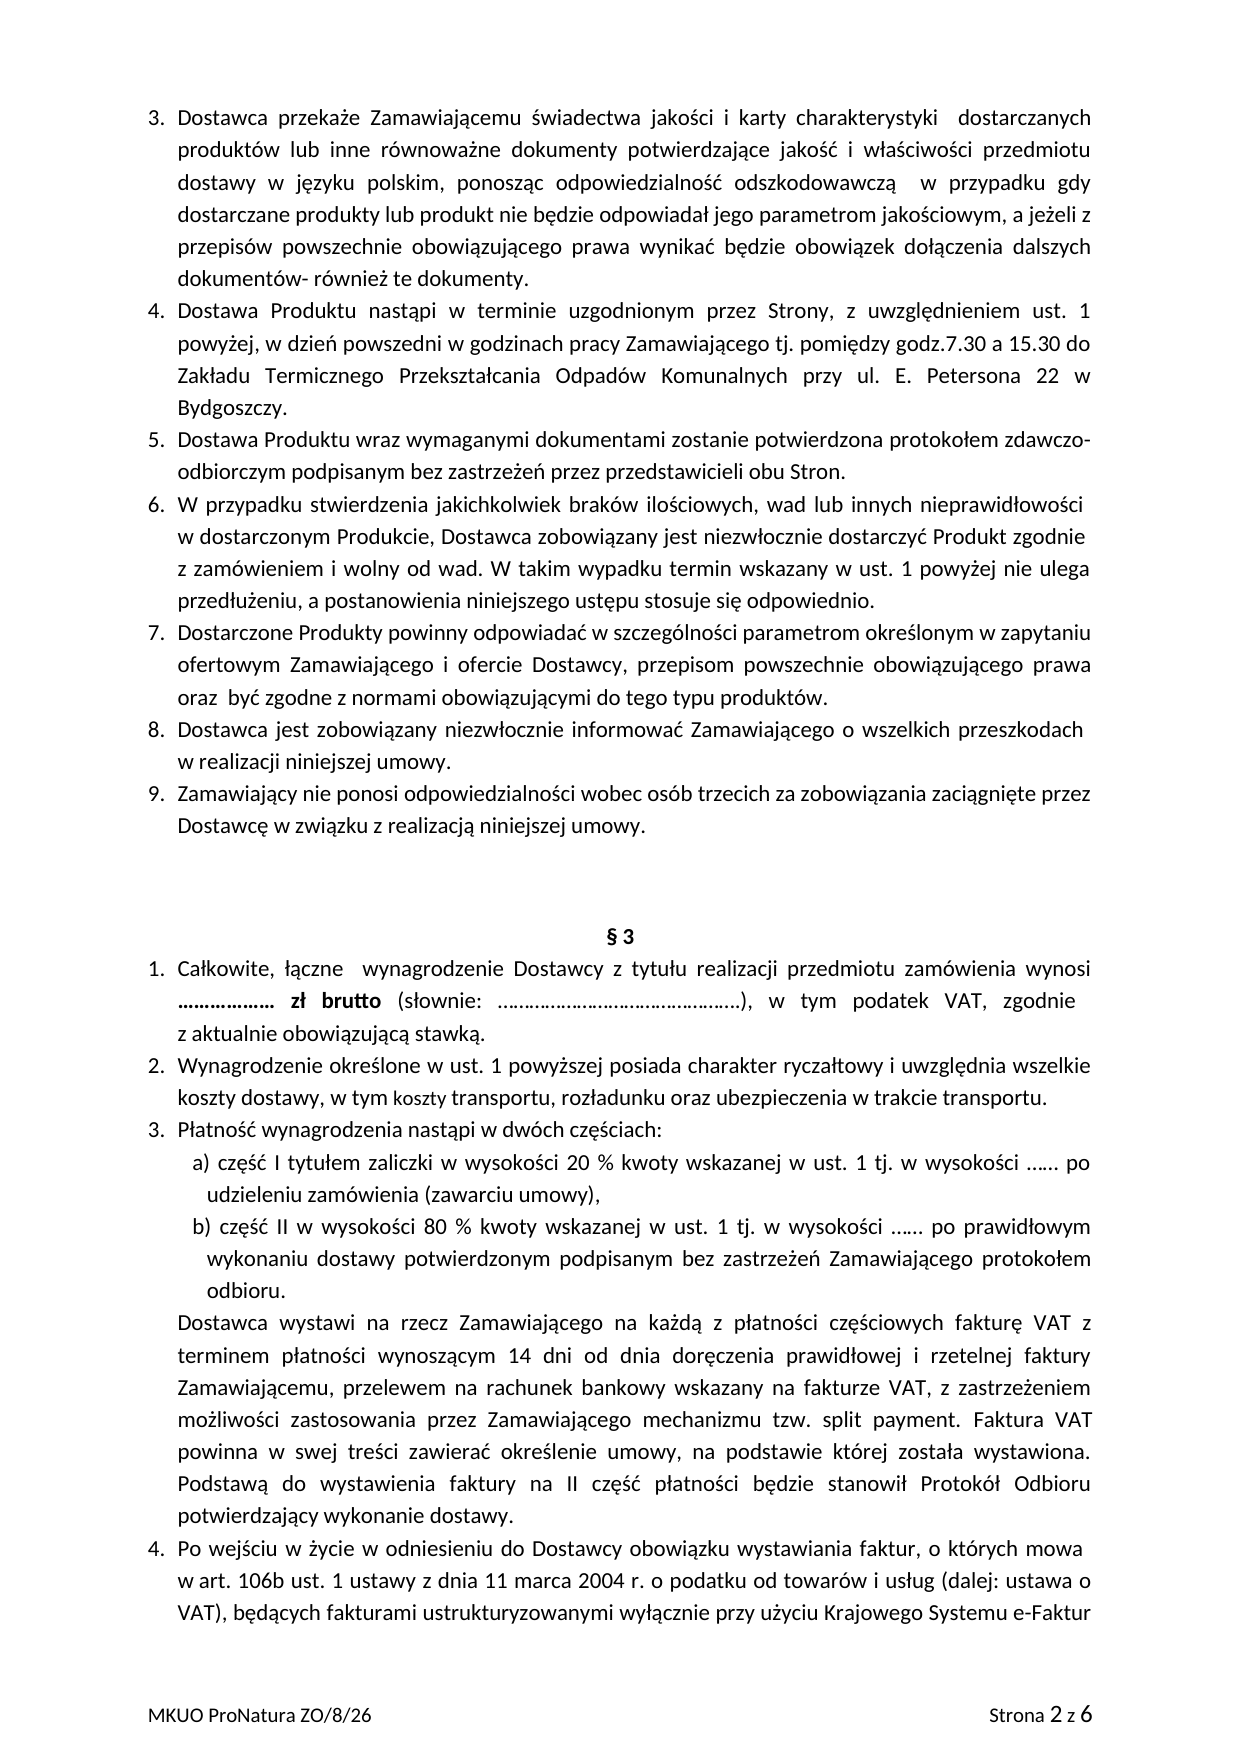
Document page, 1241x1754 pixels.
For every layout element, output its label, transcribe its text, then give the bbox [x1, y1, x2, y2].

list Wynagrodzenie określone w ust. 1 powyższej posiada charakter ryczałtowy i uwzględnia wszelkie koszty dostawy, w tym koszty transportu, rozładunku oraz ubezpieczenia w trakcie transportu. [148, 1051, 1093, 1111]
list Płatność wynagrodzenia nastąpi w dwóch częściach: [148, 1115, 1093, 1143]
list W przypadku stwierdzenia jakichkolwiek braków ilościowych, wad lub innych nieprawidłowości w dostarczonym Produkcie, Dostawca zobowiązany jest niezwłocznie dostarczyć Produkt zgodnie z zamówieniem i wolny od wad. W takim wypadku termin wskazany w ust. 1 powyżej nie ulega przedłużeniu, a postanowienia niniejszego ustępu stosuje się odpowiednio. [148, 490, 1093, 614]
list Dostawa Produktu wraz wymaganymi dokumentami zostanie potwierdzona protokołem zdawczo-odbiorczym podpisanym bez zastrzeżeń przez przedstawicieli obu Stron. [148, 425, 1093, 486]
text Dostawca wystawi na rzecz Zamawiającego na każdą z płatności częściowych fakturę VAT z terminem płatności wynoszącym 14 dni od dnia doręczenia prawidłowej i rzetelnej faktury Zamawiającemu, przelewem na rachunek bankowy wskazany na fakturze VAT, z zastrzeżeniem możliwości zastosowania przez Zamawiającego mechanizmu tzw. split payment. Faktura VAT powinna w swej treści zawierać określenie umowy, na podstawie której została wystawiona. Podstawą do wystawienia faktury na II część płatności będzie stanowił Protokół Odbioru potwierdzający wykonanie dostawy. [177, 1308, 1093, 1530]
list Dostawa Produktu nastąpi w terminie uzgodnionym przez Strony, z uwzględnieniem ust. 1 powyżej, w dzień powszedni w godzinach pracy Zamawiającego tj. pomiędzy godz.7.30 a 15.30 do Zakładu Termicznego Przekształcania Odpadów Komunalnych przy ul. E. Petersona 22 w Bydgoszczy. [148, 297, 1093, 421]
text a) część I tytułem zaliczki w wysokości 20 % kwoty wskazanej w ust. 1 tj. w wysokości …… po udzieleniu zamówienia (zawarciu umowy), [192, 1148, 1093, 1208]
list Dostarczone Produkty powinny odpowiadać w szczególności parametrom określonym w zapytaniu ofertowym Zamawiającego i ofercie Dostawcy, przepisom powszechnie obowiązującego prawa oraz być zgodne z normami obowiązującymi do tego typu produktów. [148, 618, 1093, 711]
text b) część II w wysokości 80 % kwoty wskazanej w ust. 1 tj. w wysokości …… po prawidłowym wykonaniu dostawy potwierdzonym podpisanym bez zastrzeżeń Zamawiającego protokołem odbioru. [192, 1212, 1093, 1304]
list Dostawca jest zobowiązany niezwłocznie informować Zamawiającego o wszelkich przeszkodach w realizacji niniejszej umowy. [148, 715, 1093, 775]
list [148, 1534, 1093, 1658]
list Dostawca przekaże Zamawiającemu świadectwa jakości i karty charakterystyki dostarczanych produktów lub inne równoważne dokumenty potwierdzające jakość i właściwości przedmiotu dostawy w języku polskim, ponosząc odpowiedzialność odszkodowawczą w przypadku gdy dostarczane produkty lub produkt nie będzie odpowiadał jego parametrom jakościowym, a jeżeli z przepisów powszechnie obowiązującego prawa wynikać będzie obowiązek dołączenia dalszych dokumentów- również te dokumenty. [148, 103, 1093, 292]
list Całkowite, łączne wynagrodzenie Dostawcy z tytułu realizacji przedmiotu zamówienia wynosi ……………… zł brutto (słownie: ……………………………………….), w tym podatek VAT, zgodnie z aktualnie obowiązującą stawką. [148, 954, 1093, 1047]
text § 3 [148, 922, 1093, 950]
list Zamawiający nie ponosi odpowiedzialności wobec osób trzecich za zobowiązania zaciągnięte przez Dostawcę w związku z realizacją niniejszej umowy. [148, 779, 1093, 839]
